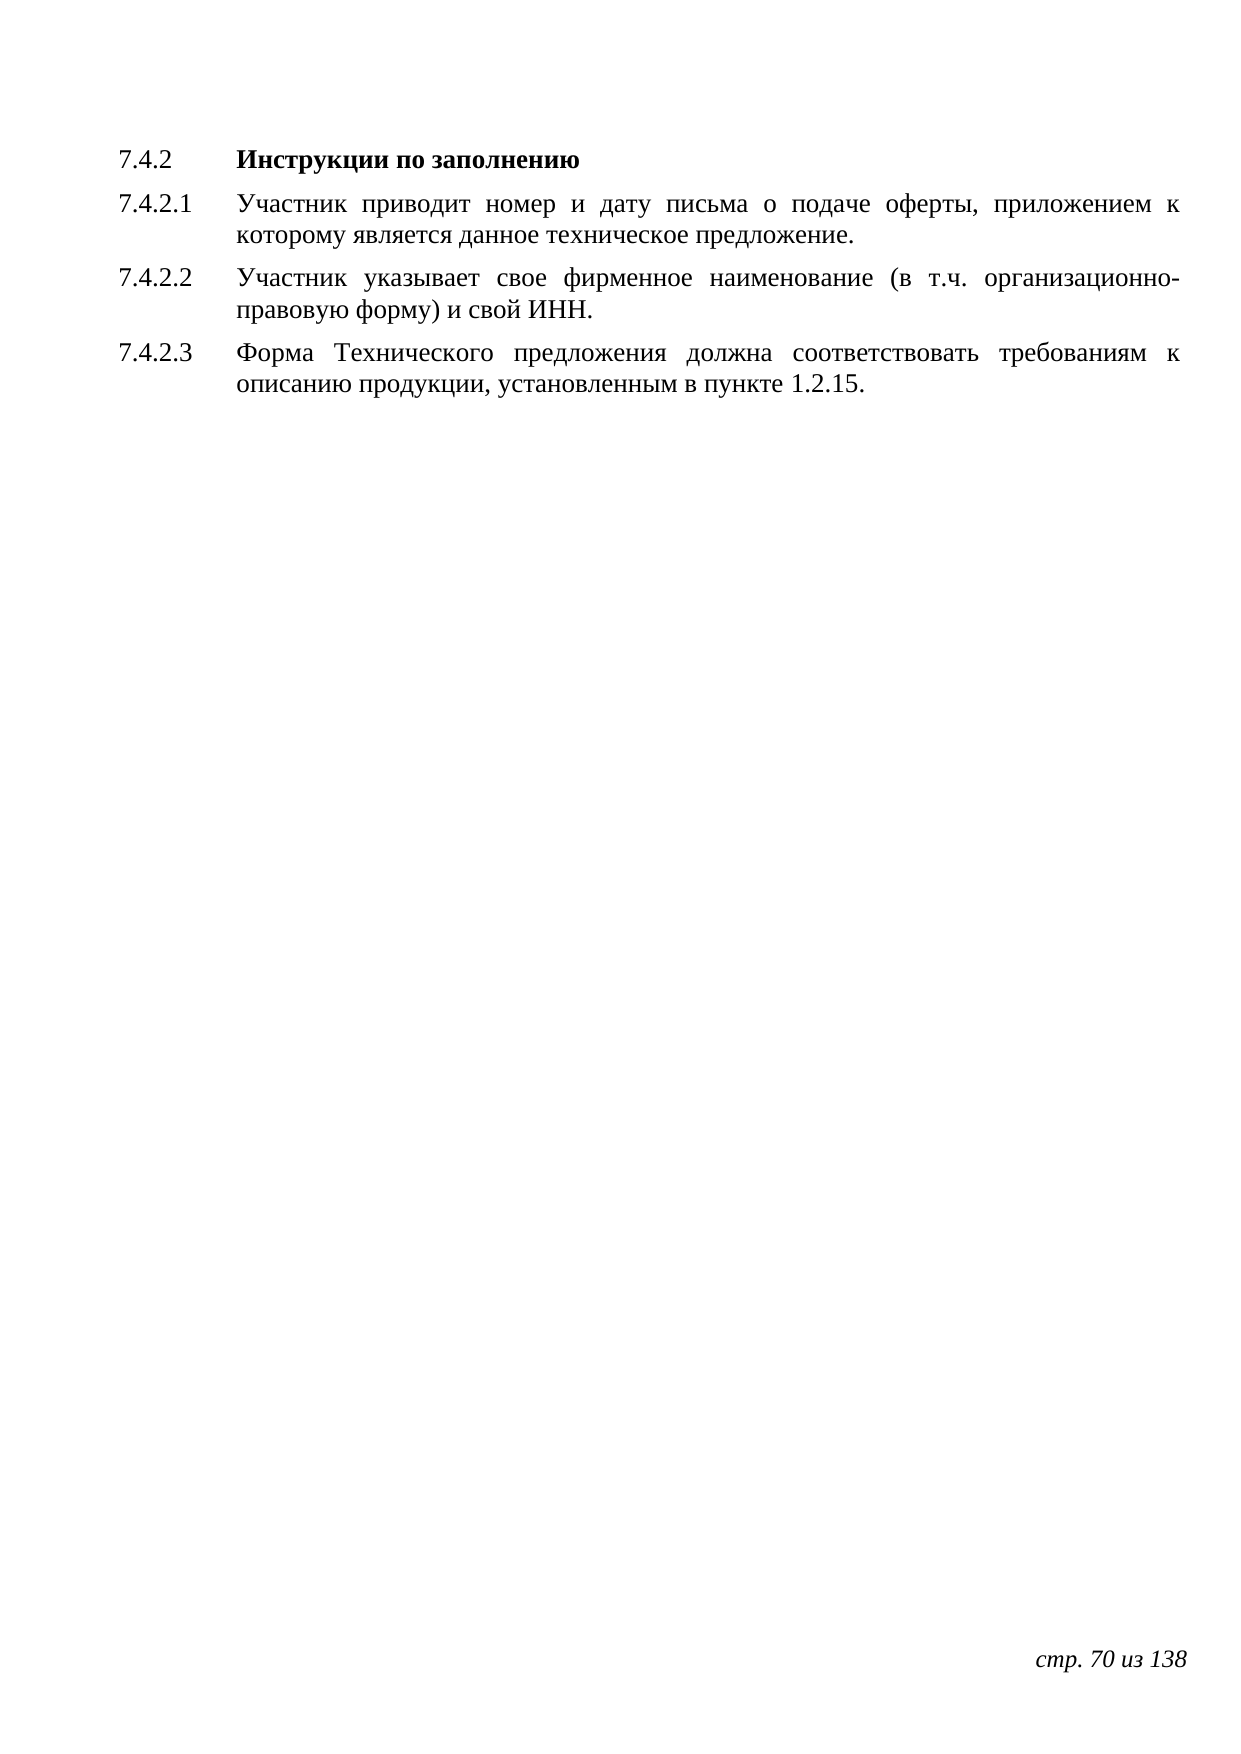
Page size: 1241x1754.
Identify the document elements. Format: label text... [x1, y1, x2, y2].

text Форма Технического предложения должна соответствовать требованиям к описанию продукции, установленным в пункте 1.2.15. [118, 336, 1181, 399]
text Инструкции по заполнению [118, 143, 1181, 174]
text Участник указывает свое фирменное наименование (в т.ч. организационно-правовую форму) и свой ИНН. [118, 262, 1181, 324]
text Участник приводит номер и дату письма о подаче оферты, приложением к которому является данное техническое предложение. [118, 187, 1181, 249]
